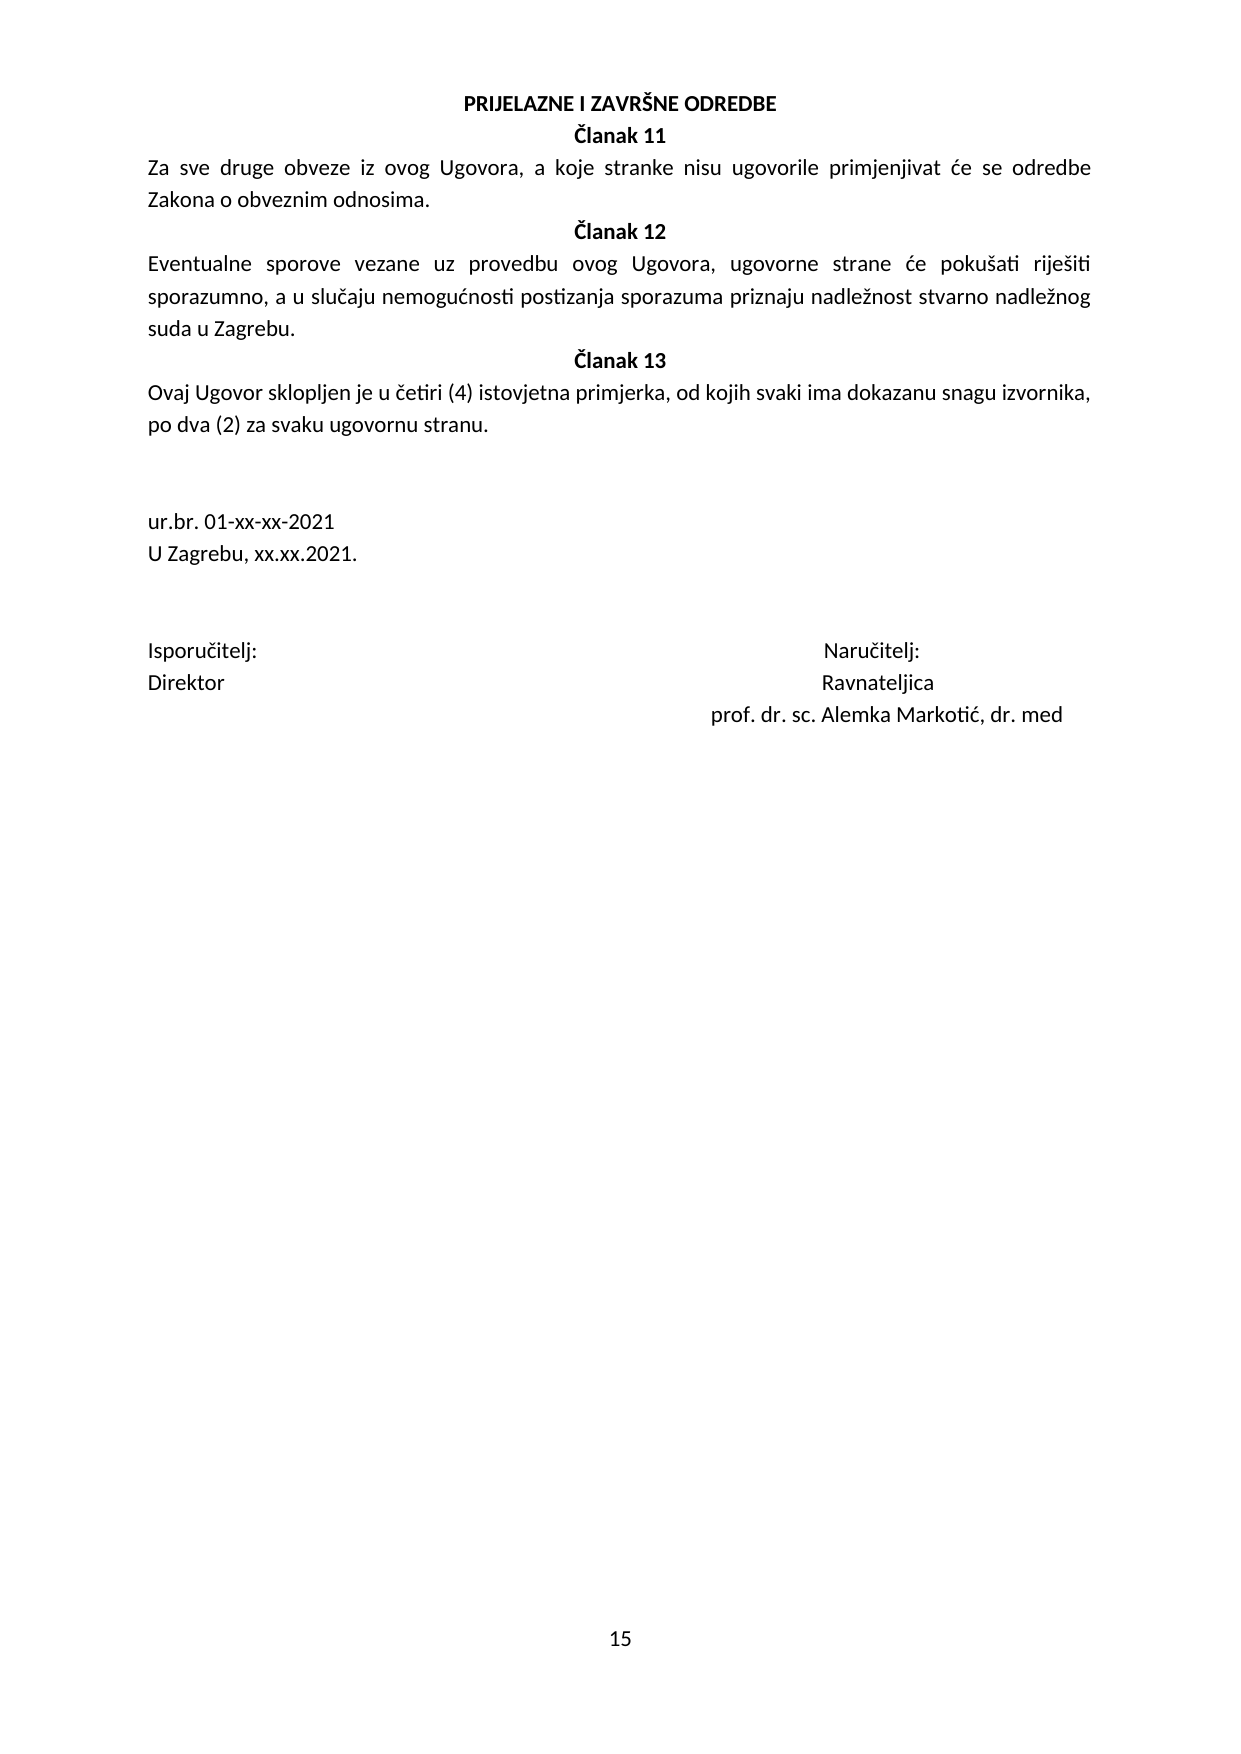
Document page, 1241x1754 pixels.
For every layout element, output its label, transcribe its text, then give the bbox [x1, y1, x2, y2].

text PRIJELAZNE I ZAVRŠNE ODREDBE [148, 89, 1093, 117]
text Članak 13 [148, 346, 1093, 374]
text ur.br. 01-xx-xx-2021 [148, 507, 1093, 535]
text Eventualne sporove vezane uz provedbu ovog Ugovora, ugovorne strane će pokušati riješiti sporazumno, a u slučaju nemogućnosti postizanja sporazuma priznaju nadležnost stvarno nadležnog suda u Zagrebu. [148, 249, 1093, 342]
text prof. dr. sc. Alemka Markotić, dr. med [148, 700, 1093, 728]
text Direktor Ravnateljica [148, 668, 1093, 696]
text Isporučitelj: Naručitelj: [148, 636, 1093, 664]
text Članak 12 [148, 217, 1093, 245]
text Članak 11 [148, 121, 1093, 149]
text Za sve druge obveze iz ovog Ugovora, a koje stranke nisu ugovorile primjenjivat će se odredbe Zakona o obveznim odnosima. [148, 153, 1093, 213]
text U Zagrebu, xx.xx.2021. [148, 539, 1093, 567]
text Ovaj Ugovor sklopljen je u četiri (4) istovjetna primjerka, od kojih svaki ima dokazanu snagu izvornika, po dva (2) za svaku ugovornu stranu. [148, 378, 1093, 438]
